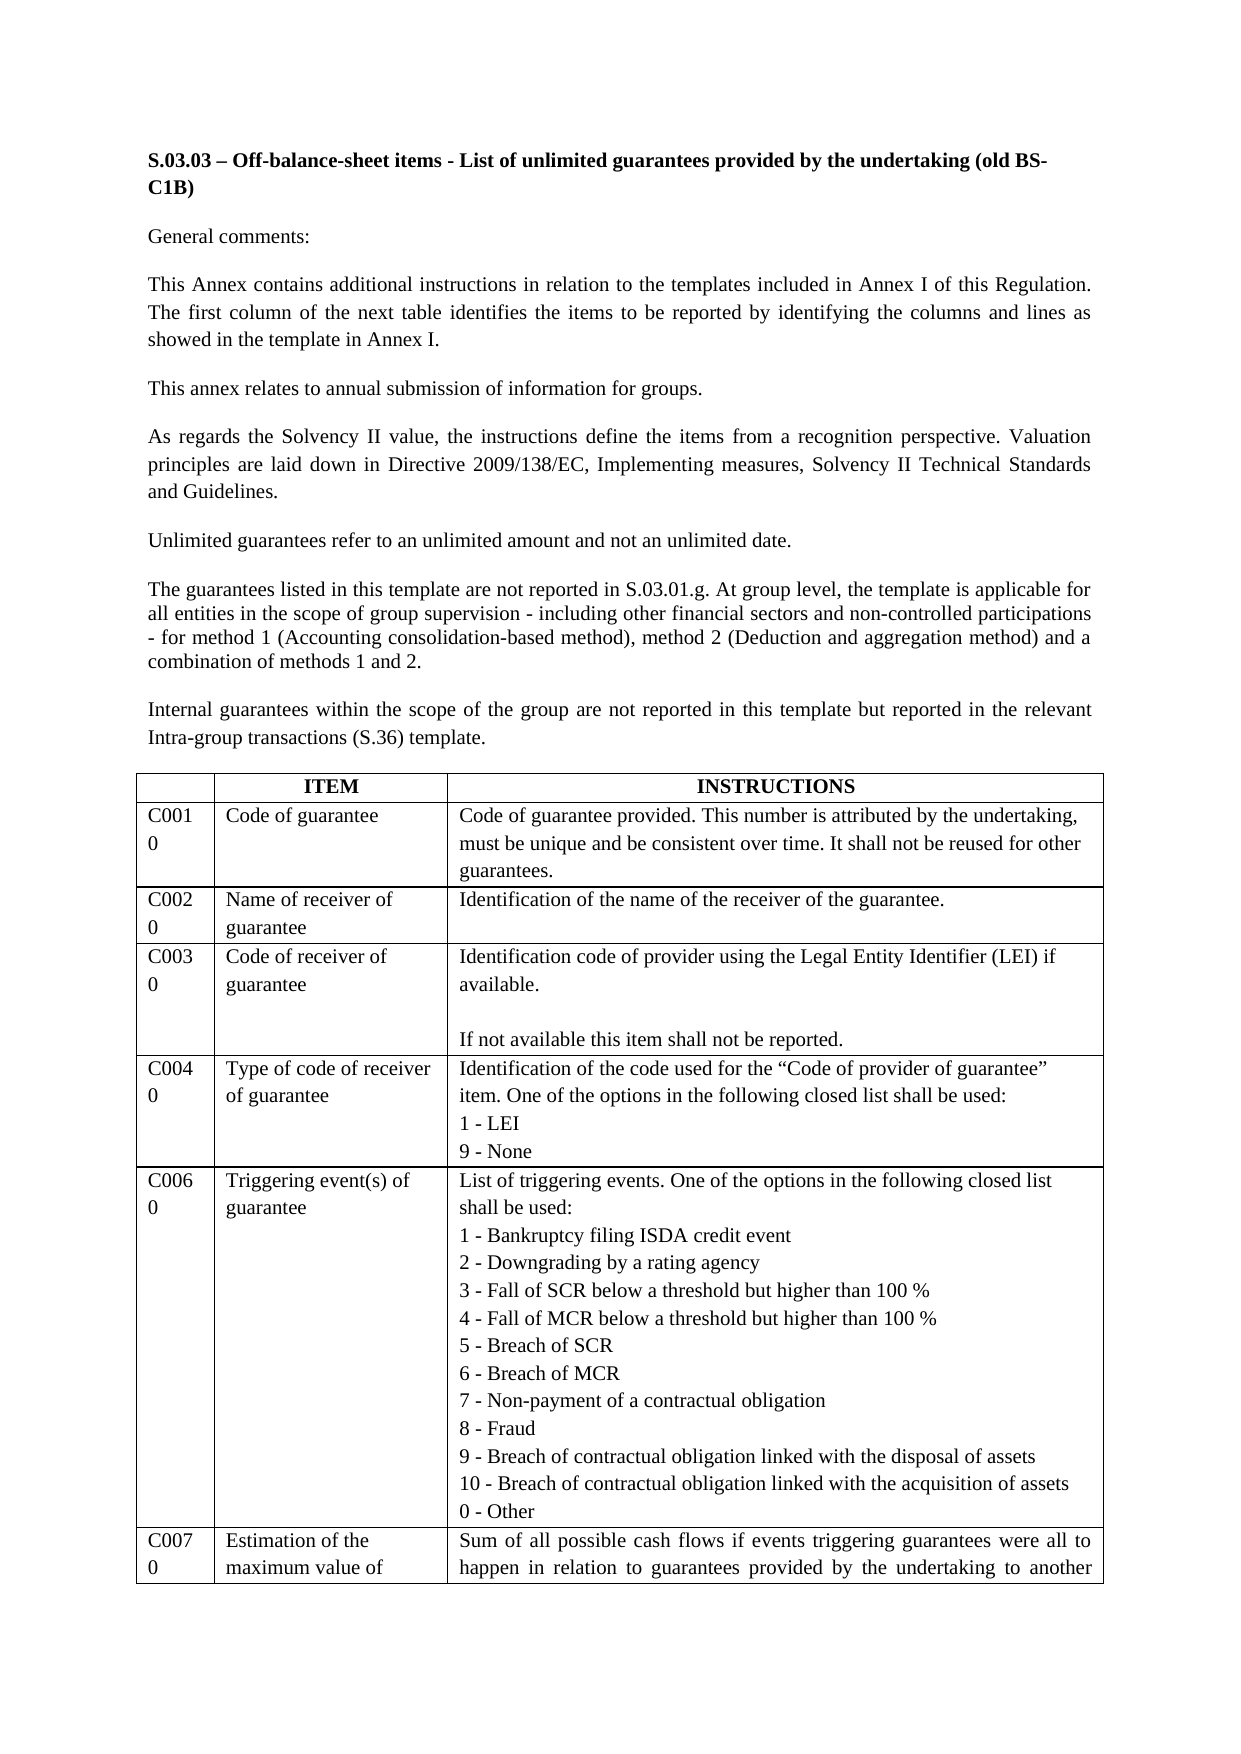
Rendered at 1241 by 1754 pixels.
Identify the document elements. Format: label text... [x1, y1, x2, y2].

table_cell C0060 [137, 1168, 214, 1527]
table_cell C0070 [137, 1528, 214, 1583]
text The guarantees listed in this template are not reported in S.03.01.g. At group level, the template is applicable for all entities in the scope of group supervision - including other financial sectors and non-controlled participations - for method 1 (Accounting consolidation-based method), method 2 (Deduction and aggregation method) and a combination of methods 1 and 2. [148, 577, 1093, 673]
table_cell C0020 [137, 888, 214, 943]
table_cell Type of code of receiver of guarantee [215, 1056, 447, 1166]
table_cell Triggering event(s) of guarantee [215, 1168, 447, 1527]
table_header ITEM [215, 774, 447, 802]
text Unlimited guarantees refer to an unlimited amount and not an unlimited date. [148, 528, 1093, 552]
text As regards the Solvency II value, the instructions define the items from a recognition perspective. Valuation principles are laid down in Directive 2009/138/EC, Implementing measures, Solvency II Technical Standards and Guidelines. [148, 424, 1093, 503]
table_header INSTRUCTIONS [448, 774, 1103, 802]
text S.03.03 – Off-balance-sheet items - List of unlimited guarantees provided by the undertaking (old BS-C1B) [148, 148, 1093, 199]
text General comments: [148, 224, 1093, 248]
table_cell List of triggering events. One of the options in the following closed list shall be used: 1 - Bankruptcy filing ISDA credit event 2 - Downgrading by a rating agency 3 - Fall of SCR below a threshold but higher than 100 % 4 - Fall of MCR below a threshold but higher than 100 % 5 - Breach of SCR 6 - Breach of MCR 7 - Non-payment of a contractual obligation 8 - Fraud 9 - Breach of contractual obligation linked with the disposal of assets 10 - Breach of contractual obligation linked with the acquisition of assets 0 - Other [448, 1168, 1103, 1527]
text This annex relates to annual submission of information for groups. [148, 376, 1093, 400]
table_cell Code of receiver of guarantee [215, 944, 447, 1055]
table_cell Identification of the name of the receiver of the guarantee. [448, 888, 1103, 943]
text Internal guarantees within the scope of the group are not reported in this template but reported in the relevant Intra-group transactions (S.36) template. [148, 697, 1093, 749]
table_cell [448, 1528, 1103, 1583]
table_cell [215, 1528, 447, 1583]
table_cell C0010 [137, 803, 214, 886]
table_cell Identification code of provider using the Legal Entity Identifier (LEI) if available. If not available this item shall not be reported. [448, 944, 1103, 1055]
table_cell Name of receiver of guarantee [215, 888, 447, 943]
table_cell Identification of the code used for the “Code of provider of guarantee” item. One of the options in the following closed list shall be used: 1 - LEI 9 - None [448, 1056, 1103, 1166]
table_cell C0030 [137, 944, 214, 1055]
table_cell Code of guarantee provided. This number is attributed by the undertaking, must be unique and be consistent over time. It shall not be reused for other guarantees. [448, 803, 1103, 886]
table_header [137, 774, 214, 802]
table_cell Code of guarantee [215, 803, 447, 886]
text This Annex contains additional instructions in relation to the templates included in Annex I of this Regulation. The first column of the next table identifies the items to be reported by identifying the columns and lines as showed in the template in Annex I. [148, 272, 1093, 351]
table_cell C0040 [137, 1056, 214, 1166]
